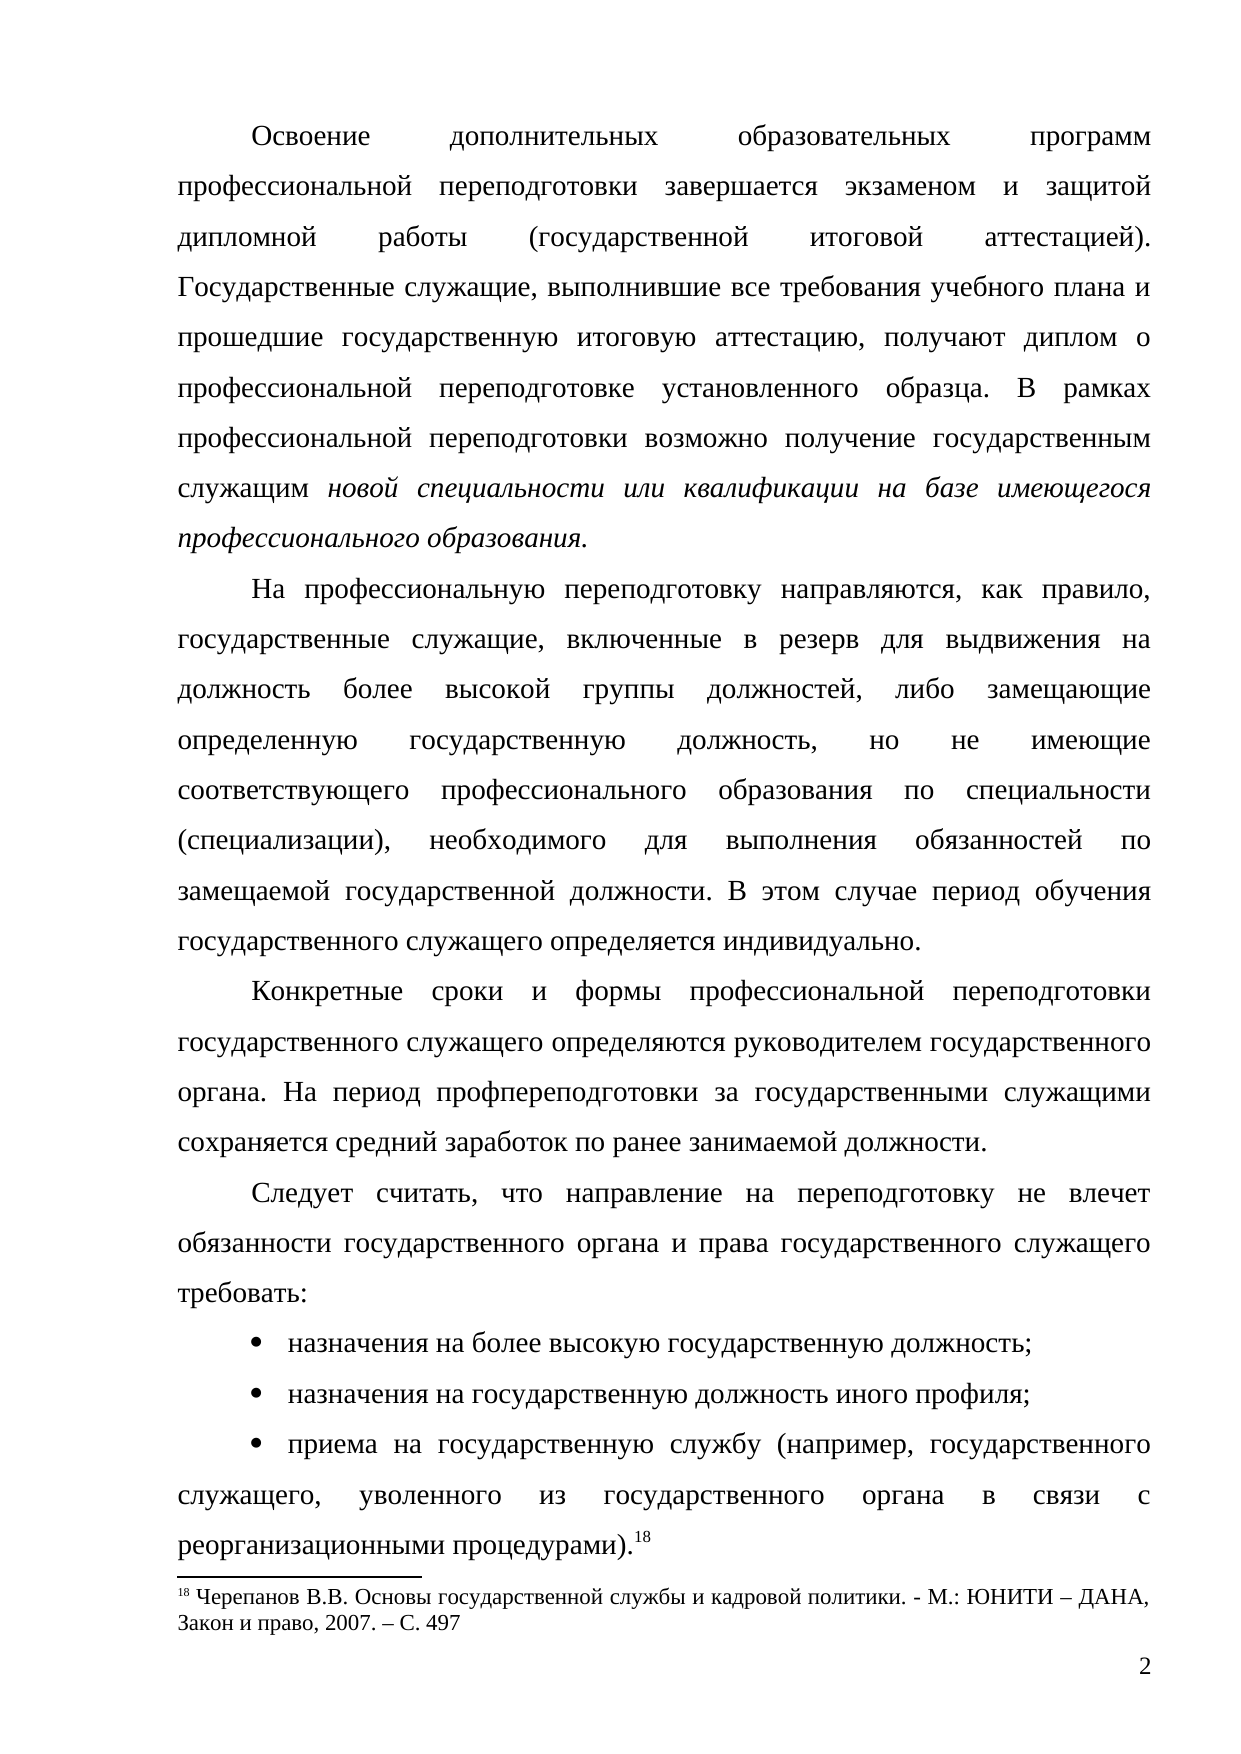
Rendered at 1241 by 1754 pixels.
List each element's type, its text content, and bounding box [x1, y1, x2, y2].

text Следует считать, что направление на переподготовку не влечет обязанности государственного органа и права государственного служащего требовать: [177, 1175, 1152, 1309]
list назначения на более высокую государственную должность; [177, 1326, 1152, 1359]
text Конкретные сроки и формы профессиональной переподготовки государственного служащего определяются руководителем государственного органа. На период профпереподготовки за государственными служащими сохраняется средний заработок по ранее занимаемой должности. [177, 973, 1152, 1158]
text Освоение дополнительных образовательных программ профессиональной переподготовки завершается экзаменом и защитой дипломной работы (государственной итоговой аттестацией). Государственные служащие, выполнившие все требования учебного плана и прошедшие государственную итоговую аттестацию, получают диплом о профессиональной переподготовке установленного образца. В рамках профессиональной переподготовки возможно получение государственным служащим новой специальности или квалификации на базе имеющегося профессионального образования. [177, 118, 1152, 554]
text На профессиональную переподготовку направляются, как правило, государственные служащие, включенные в резерв для выдвижения на должность более высокой группы должностей, либо замещающие определенную государственную должность, но не имеющие соответствующего профессионального образования по специальности (специализации), необходимого для выполнения обязанностей по замещаемой государственной должности. В этом случае период обучения государственного служащего определяется индивидуально. [177, 571, 1152, 957]
list приема на государственную службу (например, государственного служащего, уволенного из государственного органа в связи с реорганизационными процедурами). [177, 1426, 1152, 1561]
list назначения на государственную должность иного профиля; [177, 1376, 1152, 1410]
